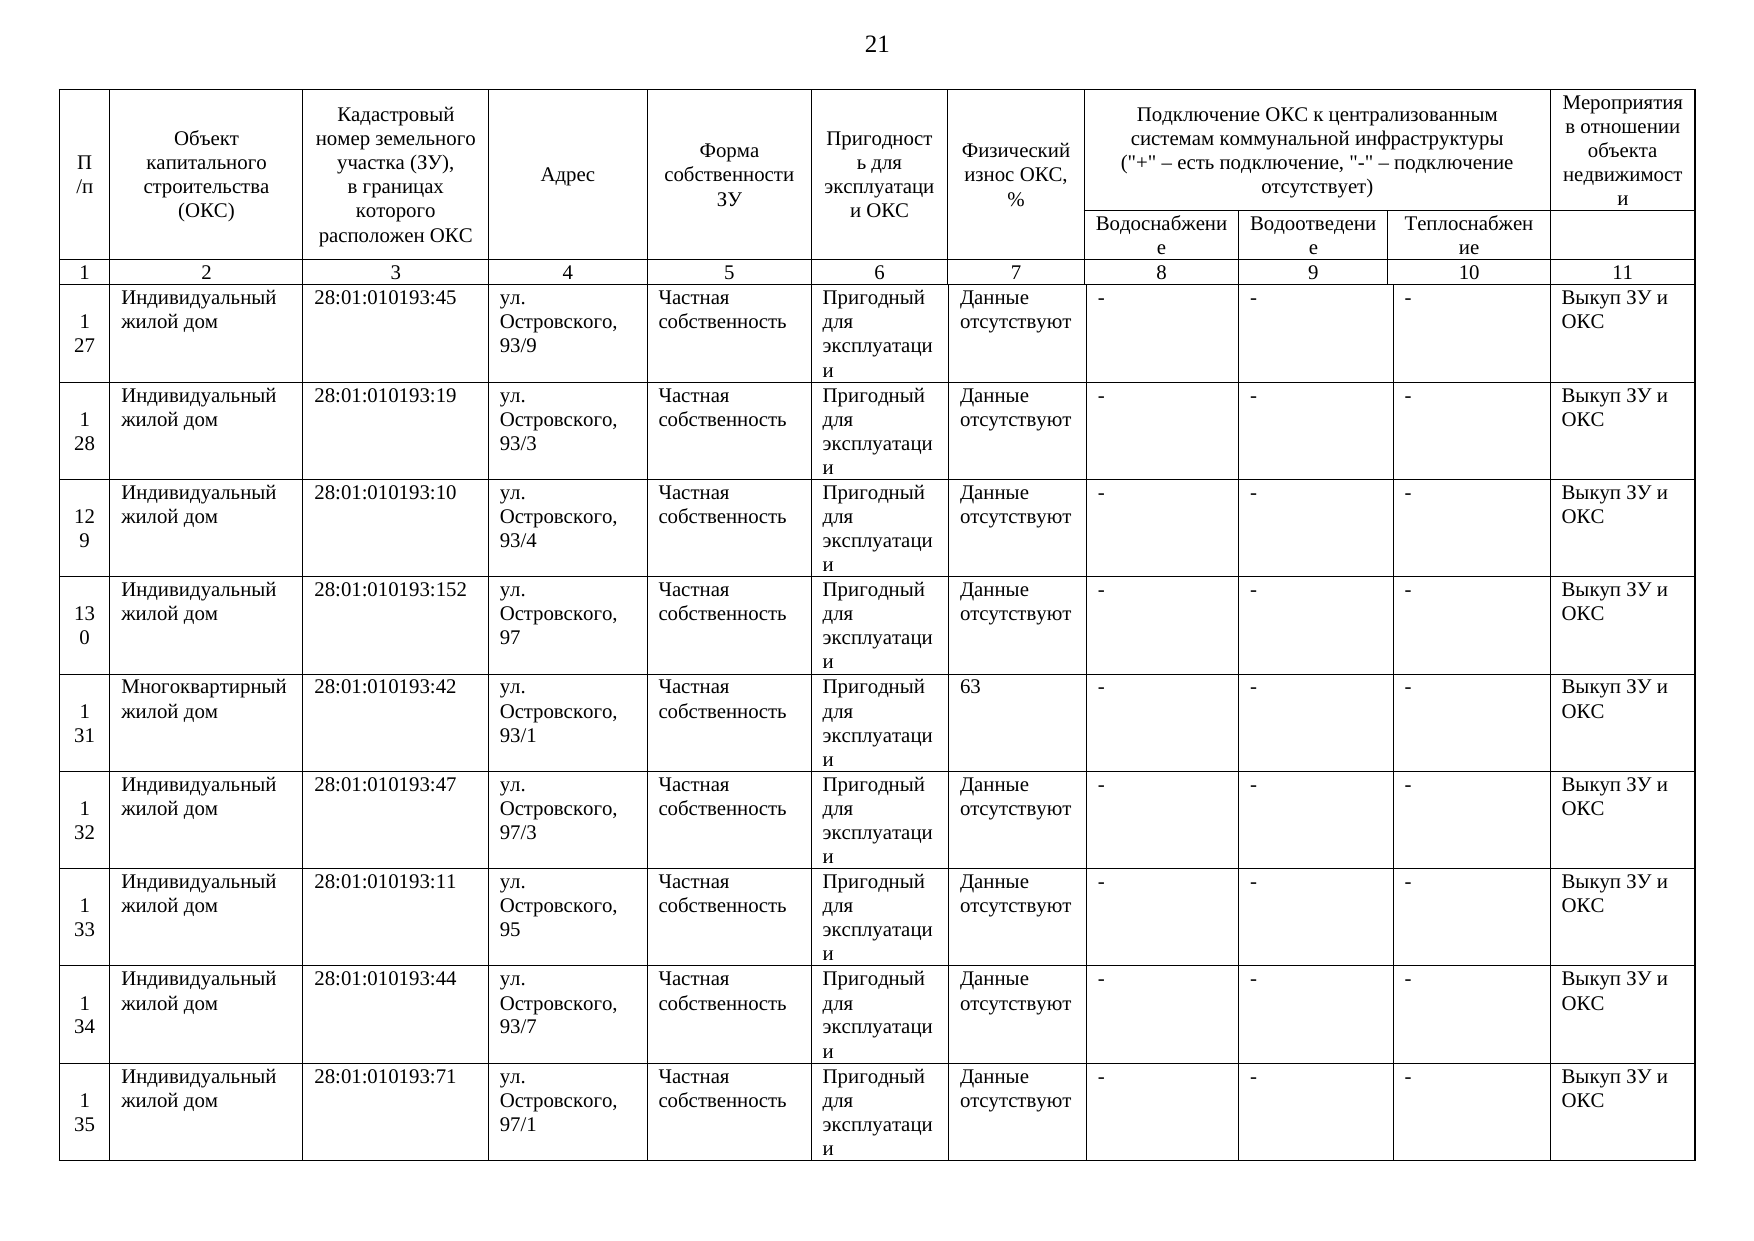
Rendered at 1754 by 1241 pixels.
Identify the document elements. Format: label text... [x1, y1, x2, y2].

table_cell Пригодный для эксплуатации [812, 772, 948, 868]
table_cell - [1239, 480, 1393, 576]
table_cell 131 [60, 675, 109, 771]
table_cell Пригодный для эксплуатации [812, 675, 948, 771]
table_cell - [1394, 383, 1550, 479]
table_cell 28:01:010193:71 [303, 1064, 488, 1160]
table_cell - [1087, 383, 1238, 479]
table_cell - [1394, 1064, 1550, 1160]
table_cell - [1087, 675, 1238, 771]
table_cell [1551, 211, 1694, 259]
table_cell Частная собственность [648, 577, 811, 673]
table_cell 28:01:010193:44 [303, 966, 488, 1063]
table_cell Индивидуальный жилой дом [110, 966, 302, 1063]
table_cell - [1239, 772, 1393, 868]
table_cell - [1394, 675, 1550, 771]
table_header Физический износ ОКС, % [948, 90, 1084, 259]
table_cell Данные отсутствуют [949, 966, 1086, 1063]
table_cell - [1239, 675, 1393, 771]
table_cell - [1087, 966, 1238, 1063]
table_cell - [1394, 869, 1550, 965]
table_cell 8 [1085, 260, 1238, 284]
table_cell Частная собственность [648, 383, 811, 479]
table_cell - [1239, 383, 1393, 479]
table_cell ул. Островского, 95 [489, 869, 647, 965]
table_cell 63 [949, 675, 1086, 771]
table_cell - [1239, 577, 1393, 673]
table_cell Данные отсутствуют [949, 772, 1086, 868]
table_header П /п [60, 90, 109, 259]
table_cell Данные отсутствуют [949, 577, 1086, 673]
table_cell 5 [648, 260, 811, 284]
table_header Кадастровый номер земельного участка (ЗУ), в границах которого расположен ОКС [303, 90, 488, 259]
table_cell Пригодный для эксплуатации [812, 869, 948, 965]
table_header Подключение ОКС к централизованным системам коммунальной инфраструктуры ("+" – есть подключение, "-" – подключение отсутствует) [1085, 90, 1550, 210]
table_cell Теплоснабжение [1388, 211, 1550, 259]
table_cell 11 [1551, 260, 1694, 284]
table_cell 135 [60, 1064, 109, 1160]
table_cell 28:01:010193:42 [303, 675, 488, 771]
table_cell 4 [489, 260, 647, 284]
table_cell - [1394, 285, 1550, 382]
table_cell ул. Островского, 93/7 [489, 966, 647, 1063]
table_header Объект капитального строительства (ОКС) [110, 90, 302, 259]
table_cell 132 [60, 772, 109, 868]
table_cell - [1239, 869, 1393, 965]
table_cell Данные отсутствуют [949, 869, 1086, 965]
table_cell Частная собственность [648, 285, 811, 382]
table_cell Выкуп ЗУ и ОКС [1551, 869, 1694, 965]
table_header Форма собственности ЗУ [648, 90, 811, 259]
table_cell Частная собственность [648, 1064, 811, 1160]
table_cell 3 [303, 260, 488, 284]
table_header Адрес [489, 90, 647, 259]
table_cell 10 [1388, 260, 1550, 284]
table_cell Данные отсутствуют [949, 480, 1086, 576]
table_cell ул. Островского, 93/9 [489, 285, 647, 382]
table_cell Частная собственность [648, 480, 811, 576]
table_cell Индивидуальный жилой дом [110, 577, 302, 673]
table_cell 7 [948, 260, 1084, 284]
table_cell Выкуп ЗУ и ОКС [1551, 772, 1694, 868]
table_cell Выкуп ЗУ и ОКС [1551, 675, 1694, 771]
table_cell 6 [812, 260, 947, 284]
table_cell 28:01:010193:11 [303, 869, 488, 965]
table_cell - [1087, 1064, 1238, 1160]
table_cell Пригодный для эксплуатации [812, 480, 948, 576]
table_cell Пригодный для эксплуатации [812, 966, 948, 1063]
table_cell ул. Островского, 93/3 [489, 383, 647, 479]
table_cell 28:01:010193:152 [303, 577, 488, 673]
table_cell Водоснабжение [1085, 211, 1238, 259]
table_cell Выкуп ЗУ и ОКС [1551, 383, 1694, 479]
table_cell Индивидуальный жилой дом [110, 869, 302, 965]
table_cell 127 [60, 285, 109, 382]
table_cell - [1394, 772, 1550, 868]
table_cell Выкуп ЗУ и ОКС [1551, 480, 1694, 576]
table_cell 9 [1239, 260, 1387, 284]
table_cell Пригодный для эксплуатации [812, 1064, 948, 1160]
table_cell - [1239, 285, 1393, 382]
table_header Мероприятия в отношении объекта недвижимости [1551, 90, 1694, 210]
table_cell 2 [110, 260, 302, 284]
table_cell 1 [60, 260, 109, 284]
table_cell Выкуп ЗУ и ОКС [1551, 966, 1694, 1063]
table_cell 28:01:010193:19 [303, 383, 488, 479]
table_cell Частная собственность [648, 869, 811, 965]
table_cell ул. Островского, 97/3 [489, 772, 647, 868]
table_cell - [1394, 480, 1550, 576]
table_cell Данные отсутствуют [949, 1064, 1086, 1160]
table_cell Данные отсутствуют [949, 383, 1086, 479]
table_cell ул. Островского, 93/1 [489, 675, 647, 771]
table_cell - [1239, 966, 1393, 1063]
table_cell 129 [60, 480, 109, 576]
table_cell Выкуп ЗУ и ОКС [1551, 285, 1694, 382]
table_cell - [1087, 869, 1238, 965]
table_cell 133 [60, 869, 109, 965]
table_cell Частная собственность [648, 675, 811, 771]
table_cell 28:01:010193:45 [303, 285, 488, 382]
table_cell - [1087, 285, 1238, 382]
table_cell Индивидуальный жилой дом [110, 1064, 302, 1160]
table_cell 28:01:010193:10 [303, 480, 488, 576]
table_cell ул. Островского, 93/4 [489, 480, 647, 576]
table_cell ул. Островского, 97/1 [489, 1064, 647, 1160]
table_cell 134 [60, 966, 109, 1063]
table_cell Индивидуальный жилой дом [110, 285, 302, 382]
table_cell - [1087, 577, 1238, 673]
table_cell Выкуп ЗУ и ОКС [1551, 1064, 1694, 1160]
table_cell Данные отсутствуют [949, 285, 1086, 382]
table_cell Индивидуальный жилой дом [110, 383, 302, 479]
table_cell Индивидуальный жилой дом [110, 480, 302, 576]
table_cell Пригодный для эксплуатации [812, 383, 948, 479]
table_cell Пригодный для эксплуатации [812, 577, 948, 673]
table_cell ул. Островского, 97 [489, 577, 647, 673]
table_cell 28:01:010193:47 [303, 772, 488, 868]
table_cell - [1394, 966, 1550, 1063]
table_cell Индивидуальный жилой дом [110, 772, 302, 868]
table_cell Пригодный для эксплуатации [812, 285, 948, 382]
table_header Пригодность для эксплуатации ОКС [812, 90, 947, 259]
table_cell - [1087, 480, 1238, 576]
table_cell Частная собственность [648, 966, 811, 1063]
table_cell 130 [60, 577, 109, 673]
table_cell Частная собственность [648, 772, 811, 868]
table_cell 128 [60, 383, 109, 479]
table_cell - [1239, 1064, 1393, 1160]
table_cell Выкуп ЗУ и ОКС [1551, 577, 1694, 673]
table_cell - [1087, 772, 1238, 868]
table_cell - [1394, 577, 1550, 673]
table_cell Многоквартирный жилой дом [110, 675, 302, 771]
table_cell Водоотведение [1239, 211, 1387, 259]
